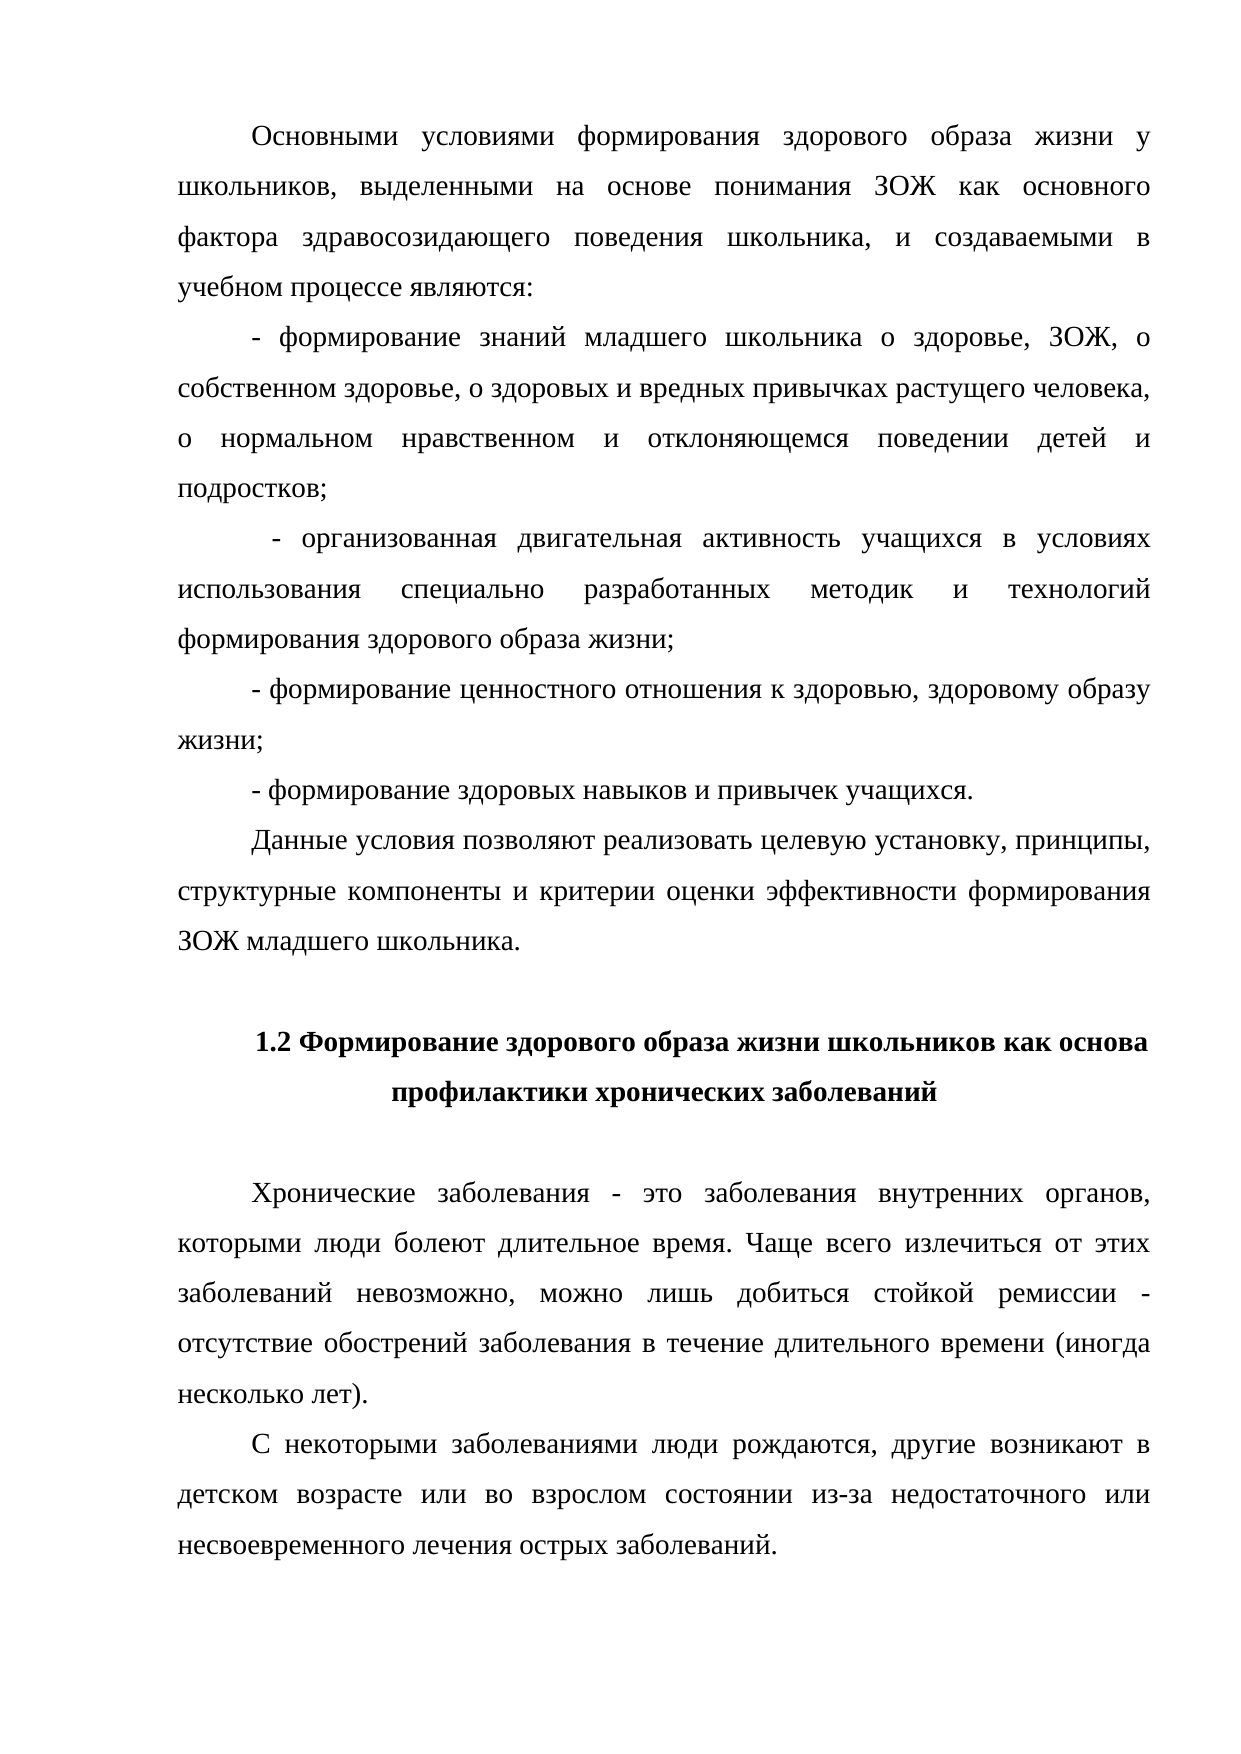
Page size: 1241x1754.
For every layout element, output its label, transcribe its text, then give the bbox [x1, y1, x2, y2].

text - формирование ценностного отношения к здоровью, здоровому образу жизни; [177, 672, 1152, 755]
text 1.2 Формирование здорового образа жизни школьников как основа профилактики хронических заболеваний [177, 1024, 1152, 1108]
text С некоторыми заболеваниями люди рождаются, другие возникают в детском возрасте или во взрослом состоянии из-за недостаточного или несвоевременного лечения острых заболеваний. [177, 1426, 1152, 1560]
text - формирование знаний младшего школьника о здоровье, ЗОЖ, о собственном здоровье, о здоровых и вредных привычках растущего человека, о нормальном нравственном и отклоняющемся поведении детей и подростков; [177, 319, 1152, 504]
text Данные условия позволяют реализовать целевую установку, принципы, структурные компоненты и критерии оценки эффективности формирования ЗОЖ младшего школьника. [177, 822, 1152, 957]
text Хронические заболевания - это заболевания внутренних органов, которыми люди болеют длительное время. Чаще всего излечиться от этих заболеваний невозможно, можно лишь добиться стойкой ремиссии - отсутствие обострений заболевания в течение длительного времени (иногда несколько лет). [177, 1175, 1152, 1409]
text - формирование здоровых навыков и привычек учащихся. [177, 772, 1152, 806]
text Основными условиями формирования здорового образа жизни у школьников, выделенными на основе понимания ЗОЖ как основного фактора здравосозидающего поведения школьника, и создаваемыми в учебном процессе являются: [177, 118, 1152, 303]
text - организованная двигательная активность учащихся в условиях использования специально разработанных методик и технологий формирования здорового образа жизни; [177, 521, 1152, 655]
